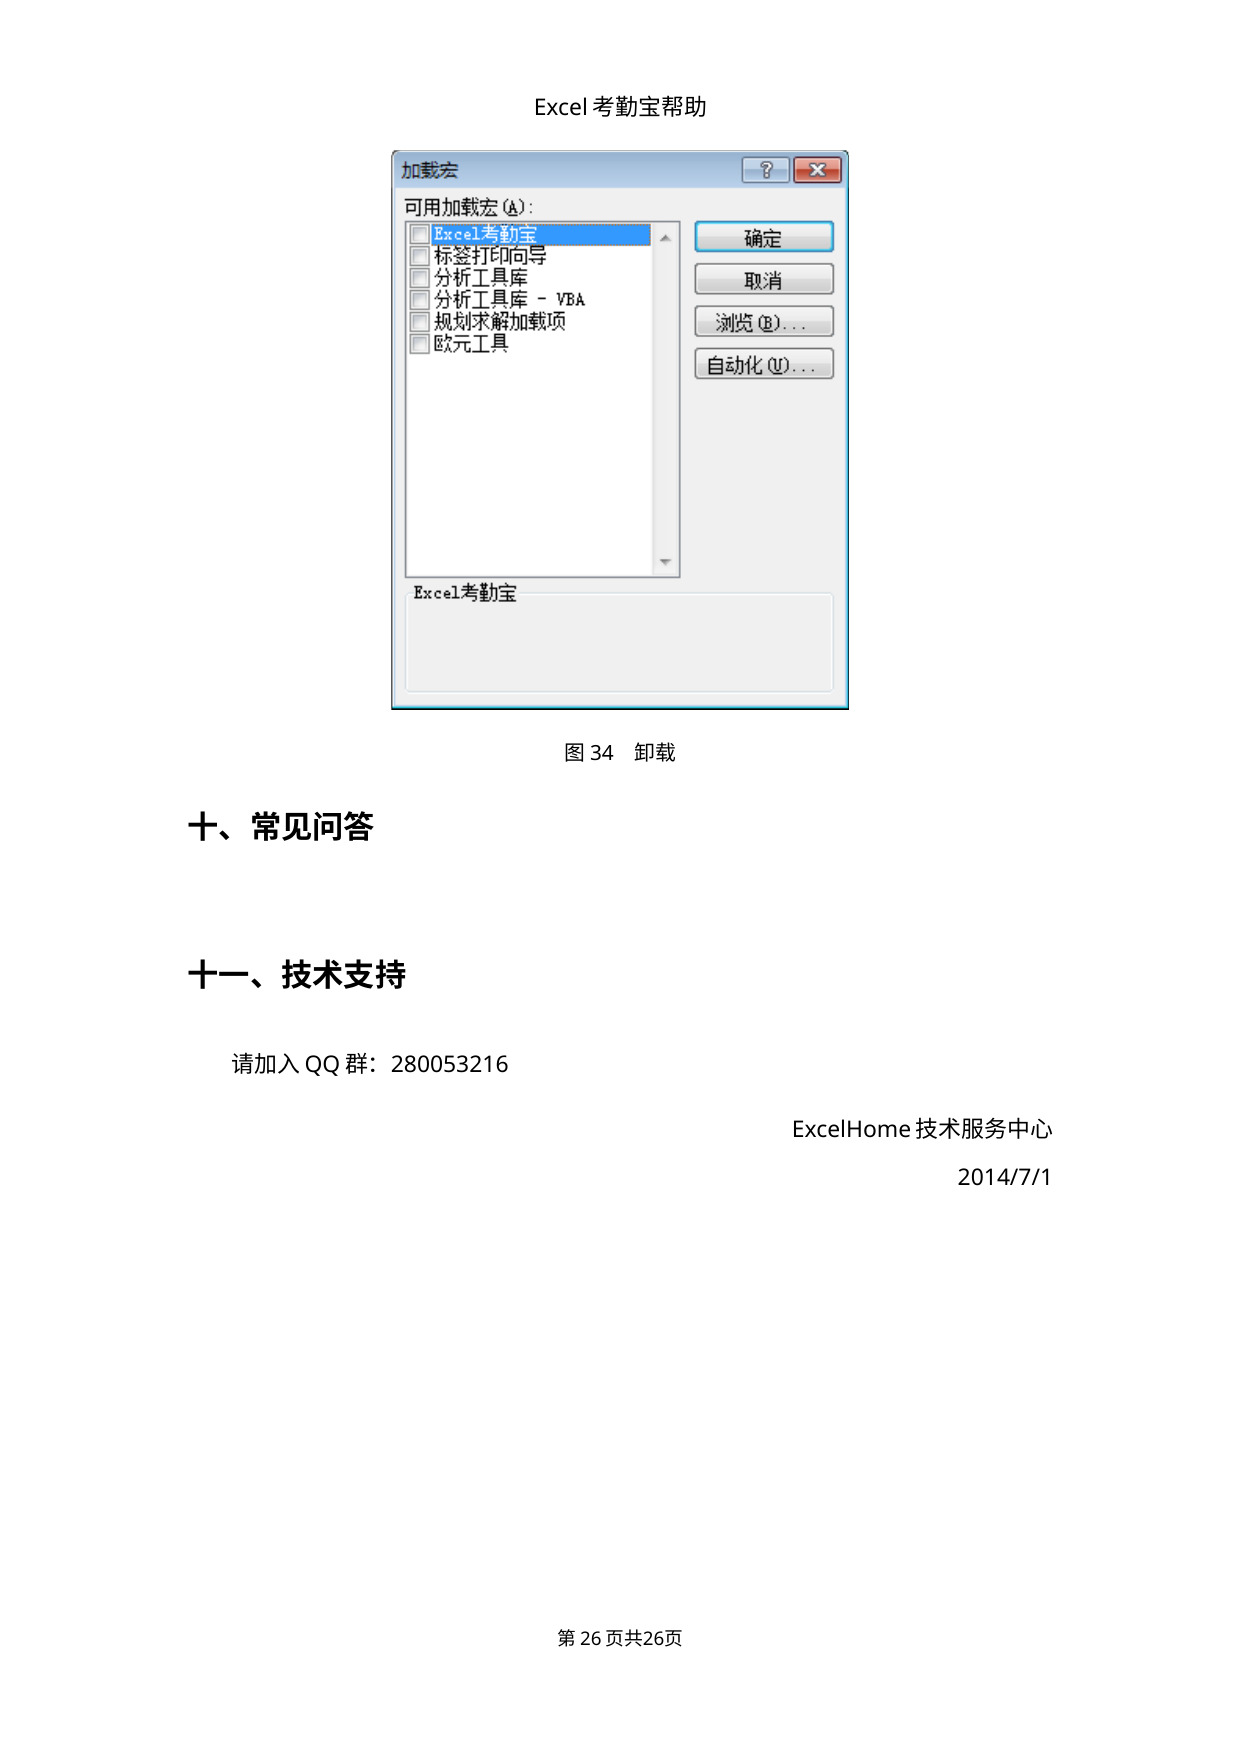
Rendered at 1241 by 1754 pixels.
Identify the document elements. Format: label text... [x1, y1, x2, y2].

text 请加入QQ群：280053216 [187, 1030, 1053, 1095]
subtitle 常见问答 [187, 792, 1053, 857]
text 2014/7/1 [187, 1160, 1053, 1192]
subtitle 技术支持 [187, 940, 1053, 1005]
picture [391, 150, 849, 710]
text ExcelHome技术服务中心 [187, 1095, 1053, 1160]
